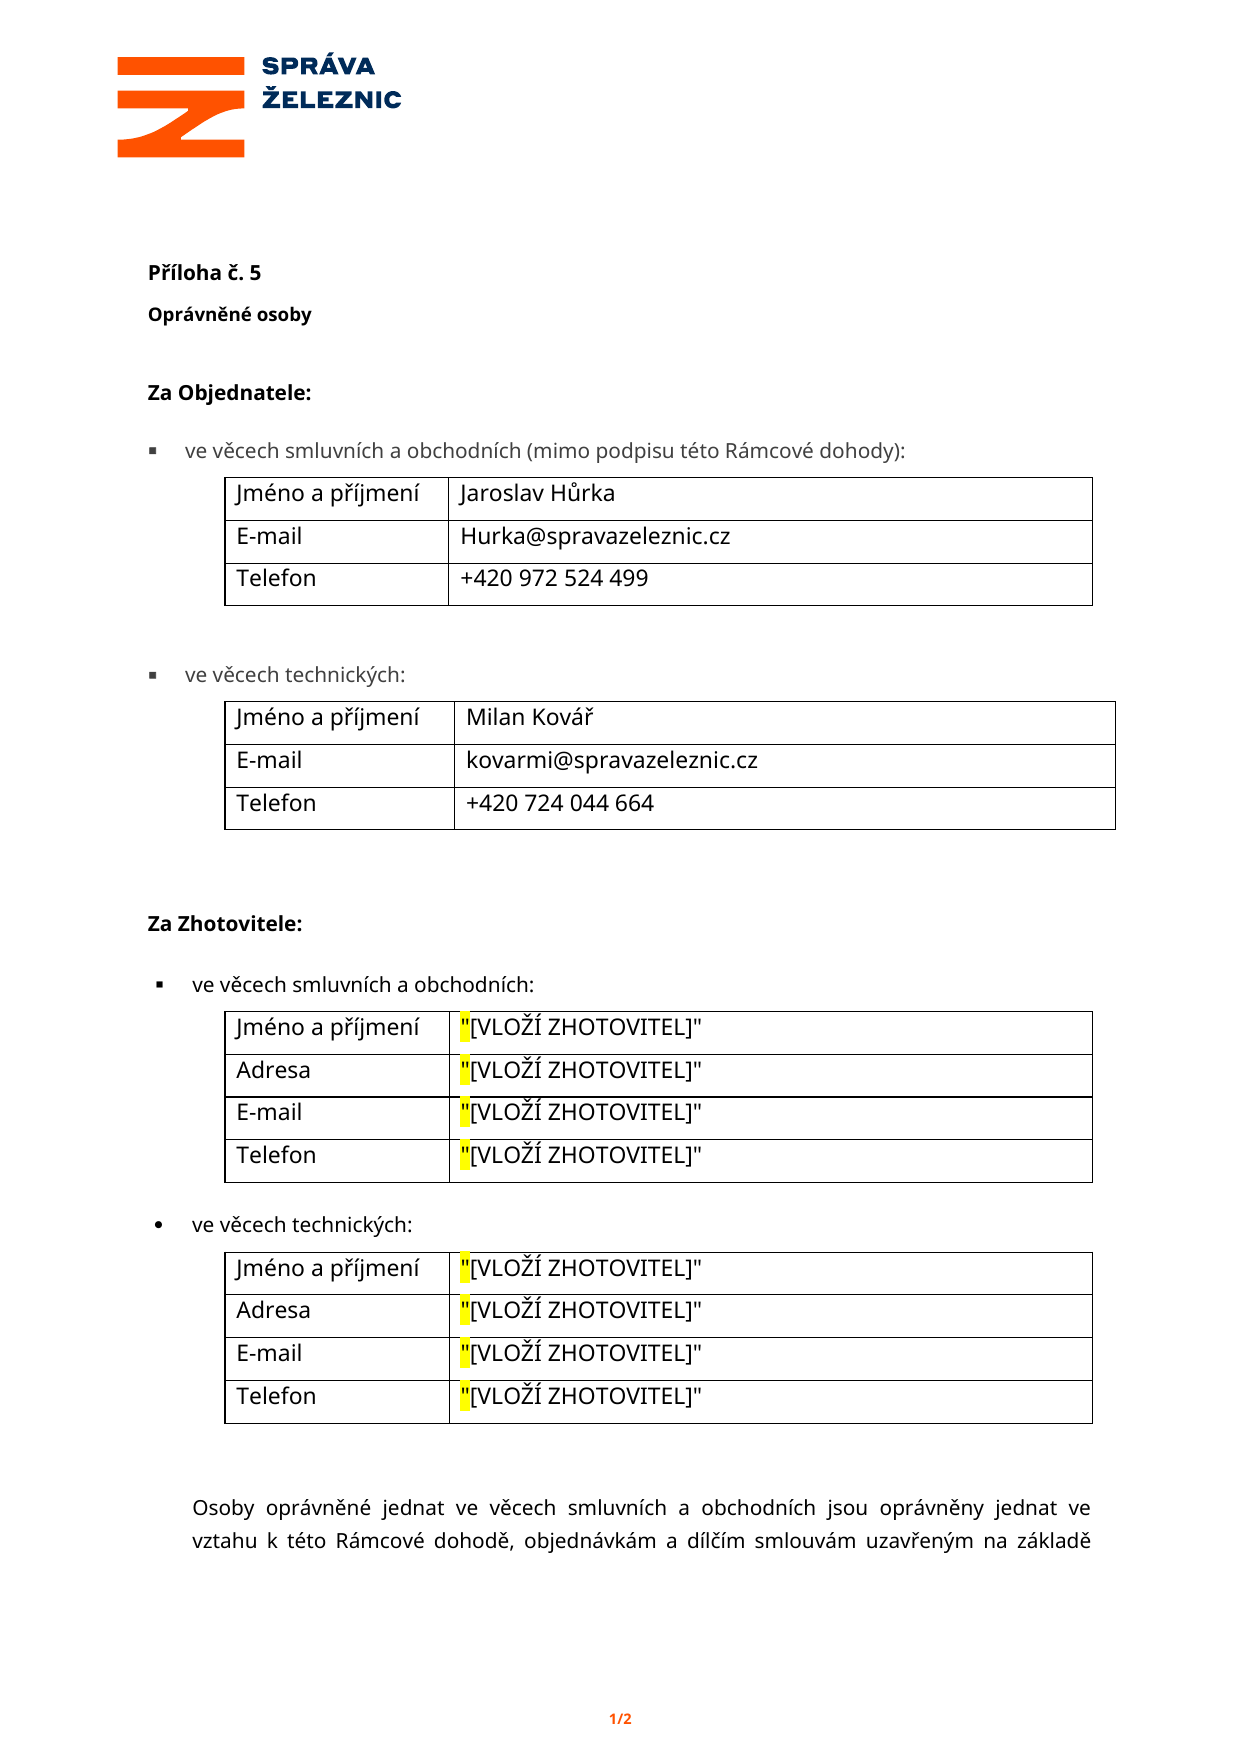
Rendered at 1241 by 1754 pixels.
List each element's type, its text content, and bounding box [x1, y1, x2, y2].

table_cell Telefon [226, 788, 454, 829]
table_cell [450, 1381, 1092, 1422]
table_cell E-mail [226, 1098, 449, 1139]
table_header [450, 1253, 1092, 1294]
table_cell E-mail [226, 745, 454, 787]
table_header Jméno a příjmení [226, 1012, 449, 1054]
table_cell E-mail [226, 521, 448, 562]
table_header [450, 1012, 1092, 1054]
text Příloha č. 5 [148, 257, 1093, 286]
table_cell Telefon [226, 1381, 449, 1422]
table_cell E-mail [226, 1338, 449, 1380]
list ve věcech technických: [155, 1208, 1093, 1239]
table_cell +420 724 044 664 [455, 788, 1115, 829]
text Za Zhotovitele: [148, 909, 1093, 938]
table_cell [450, 1140, 1092, 1182]
table_header Jméno a příjmení [226, 478, 448, 520]
text Za Objednatele: [148, 378, 1093, 406]
table_header Jméno a příjmení [226, 702, 454, 744]
table_cell [450, 1098, 1092, 1139]
table_cell [450, 1055, 1092, 1096]
table_header Milan Kovář [455, 702, 1115, 744]
table_cell [450, 1338, 1092, 1380]
table_cell Telefon [226, 1140, 449, 1182]
table_cell Hurka@spravazeleznic.cz [449, 521, 1092, 562]
table_cell [450, 1295, 1092, 1337]
list ve věcech smluvních a obchodních: [154, 967, 1093, 998]
table_cell +420 972 524 499 [449, 564, 1092, 605]
table_header Jaroslav Hůrka [449, 478, 1092, 520]
table_cell Telefon [226, 564, 448, 605]
text Oprávněné osoby [148, 298, 1093, 328]
subtitle ve věcech technických: [148, 659, 1093, 689]
subtitle ve věcech smluvních a obchodních (mimo podpisu této Rámcové dohody): [148, 435, 1093, 464]
table_cell kovarmi@spravazeleznic.cz [455, 745, 1115, 787]
table_cell Adresa [226, 1295, 449, 1337]
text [192, 1493, 1093, 1554]
table_cell Adresa [226, 1055, 449, 1096]
table_header Jméno a příjmení [226, 1253, 449, 1294]
